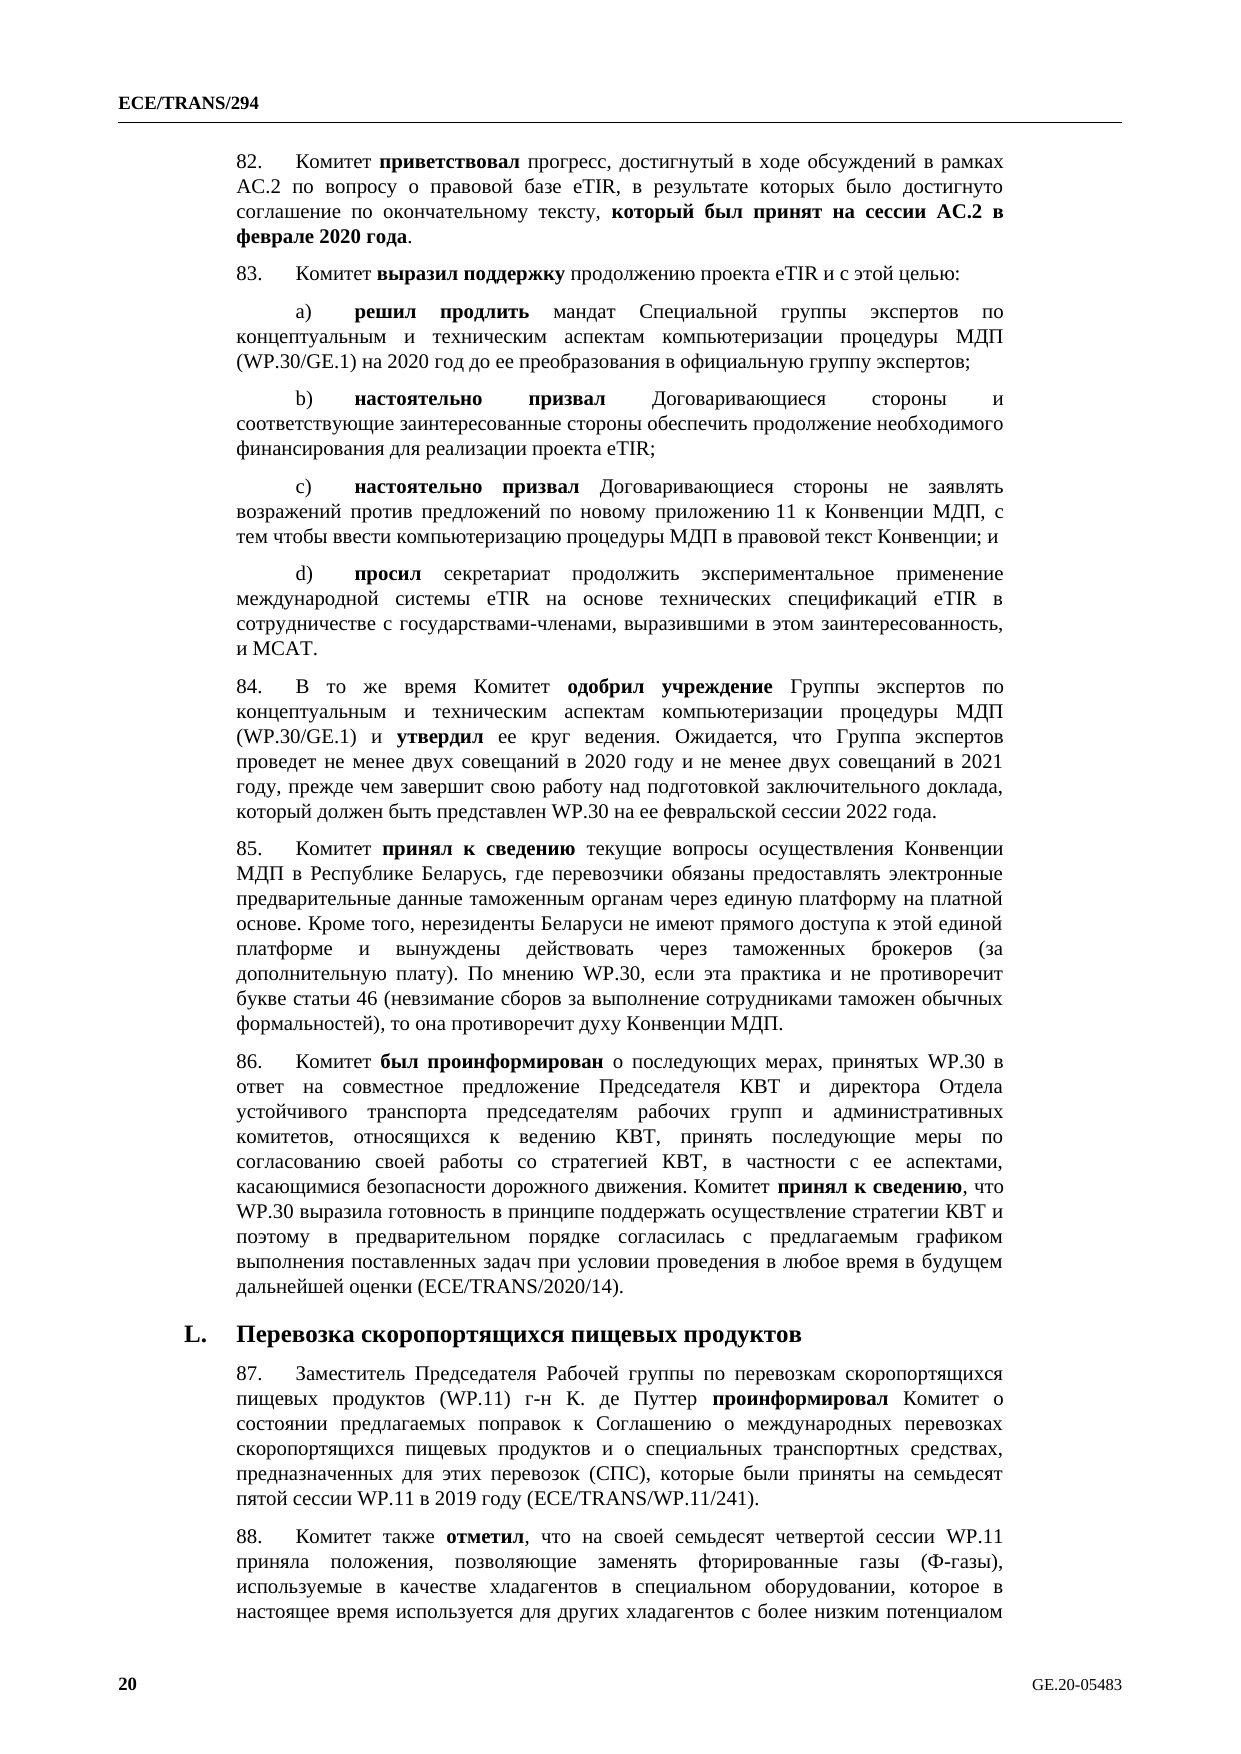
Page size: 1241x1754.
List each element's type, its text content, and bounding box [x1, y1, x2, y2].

text 86. Комитет был проинформирован о последующих мерах, принятых WP.30 в ответ на совместное предложение Председателя КВТ и директора Отдела устойчивого транспорта председателям рабочих групп и административных комитетов, относящихся к ведению КВТ, принять последующие меры по согласованию своей работы со стратегией КВТ, в частности с ее аспектами, касающимися безопасности дорожного движения. Комитет принял к сведению, что WP.30 выразила готовность в принципе поддержать осуществление стратегии КВТ и поэтому в предварительном порядке согласилась с предлагаемым графиком выполнения поставленных задач при условии проведения в любое время в будущем дальнейшей оценки (ECE/TRANS/2020/14). [236, 1048, 1004, 1298]
text d) просил секретариат продолжить экспериментальное применение международной системы eTIR на основе технических спецификаций eTIR в сотрудничестве с государствами-членами, выразившими в этом заинтересованность, и МСАТ. [236, 560, 1004, 660]
text 87. Заместитель Председателя Рабочей группы по перевозкам скоропортящихся пищевых продуктов (WP.11) г-н К. де Путтер проинформировал Комитет о состоянии предлагаемых поправок к Соглашению о международных перевозках скоропортящихся пищевых продуктов и о специальных транспортных средствах, предназначенных для этих перевозок (СПС), которые были приняты на семьдесят пятой сессии WP.11 в 2019 году (ECE/TRANS/WP.11/241). [236, 1360, 1004, 1510]
text a) решил продлить мандат Специальной группы экспертов по концептуальным и техническим аспектам компьютеризации процедуры МДП (WP.30/GE.1) на 2020 год до ее преобразования в официальную группу экспертов; [236, 298, 1004, 373]
text 85. Комитет принял к сведению текущие вопросы осуществления Конвенции МДП в Республике Беларусь, где перевозчики обязаны предоставлять электронные предварительные данные таможенным органам через единую платформу на платной основе. Кроме того, нерезиденты Беларуси не имеют прямого доступа к этой единой платформе и вынуждены действовать через таможенных брокеров (за дополнительную плату). По мнению WP.30, если эта практика и не противоречит букве статьи 46 (невзимание сборов за выполнение сотрудниками таможен обычных формальностей), то она противоречит духу Конвенции МДП. [236, 835, 1004, 1035]
text 83. Комитет выразил поддержку продолжению проекта eTIR и с этой целью: [236, 260, 1004, 285]
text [236, 1523, 1004, 1623]
text 82. Комитет приветствовал прогресс, достигнутый в ходе обсуждений в рамках АС.2 по вопросу о правовой базе eTIR, в результате которых было достигнуто соглашение по окончательному тексту, который был принят на сессии АС.2 в феврале 2020 года. [236, 148, 1004, 248]
text b) настоятельно призвал Договаривающиеся стороны и соответствующие заинтересованные стороны обеспечить продолжение необходимого финансирования для реализации проекта eTIR; [236, 385, 1004, 460]
text L. Перевозка скоропортящихся пищевых продуктов [118, 1323, 1004, 1348]
text c) настоятельно призвал Договаривающиеся стороны не заявлять возражений против предложений по новому приложению 11 к Конвенции МДП, с тем чтобы ввести компьютеризацию процедуры МДП в правовой текст Конвенции; и [236, 473, 1004, 548]
text 84. В то же время Комитет одобрил учреждение Группы экспертов по концептуальным и техническим аспектам компьютеризации процедуры МДП (WP.30/GE.1) и утвердил ее круг ведения. Ожидается, что Группа экспертов проведет не менее двух совещаний в 2020 году и не менее двух совещаний в 2021 году, прежде чем завершит свою работу над подготовкой заключительного доклада, который должен быть представлен WP.30 на ее февральской сессии 2022 года. [236, 673, 1004, 823]
